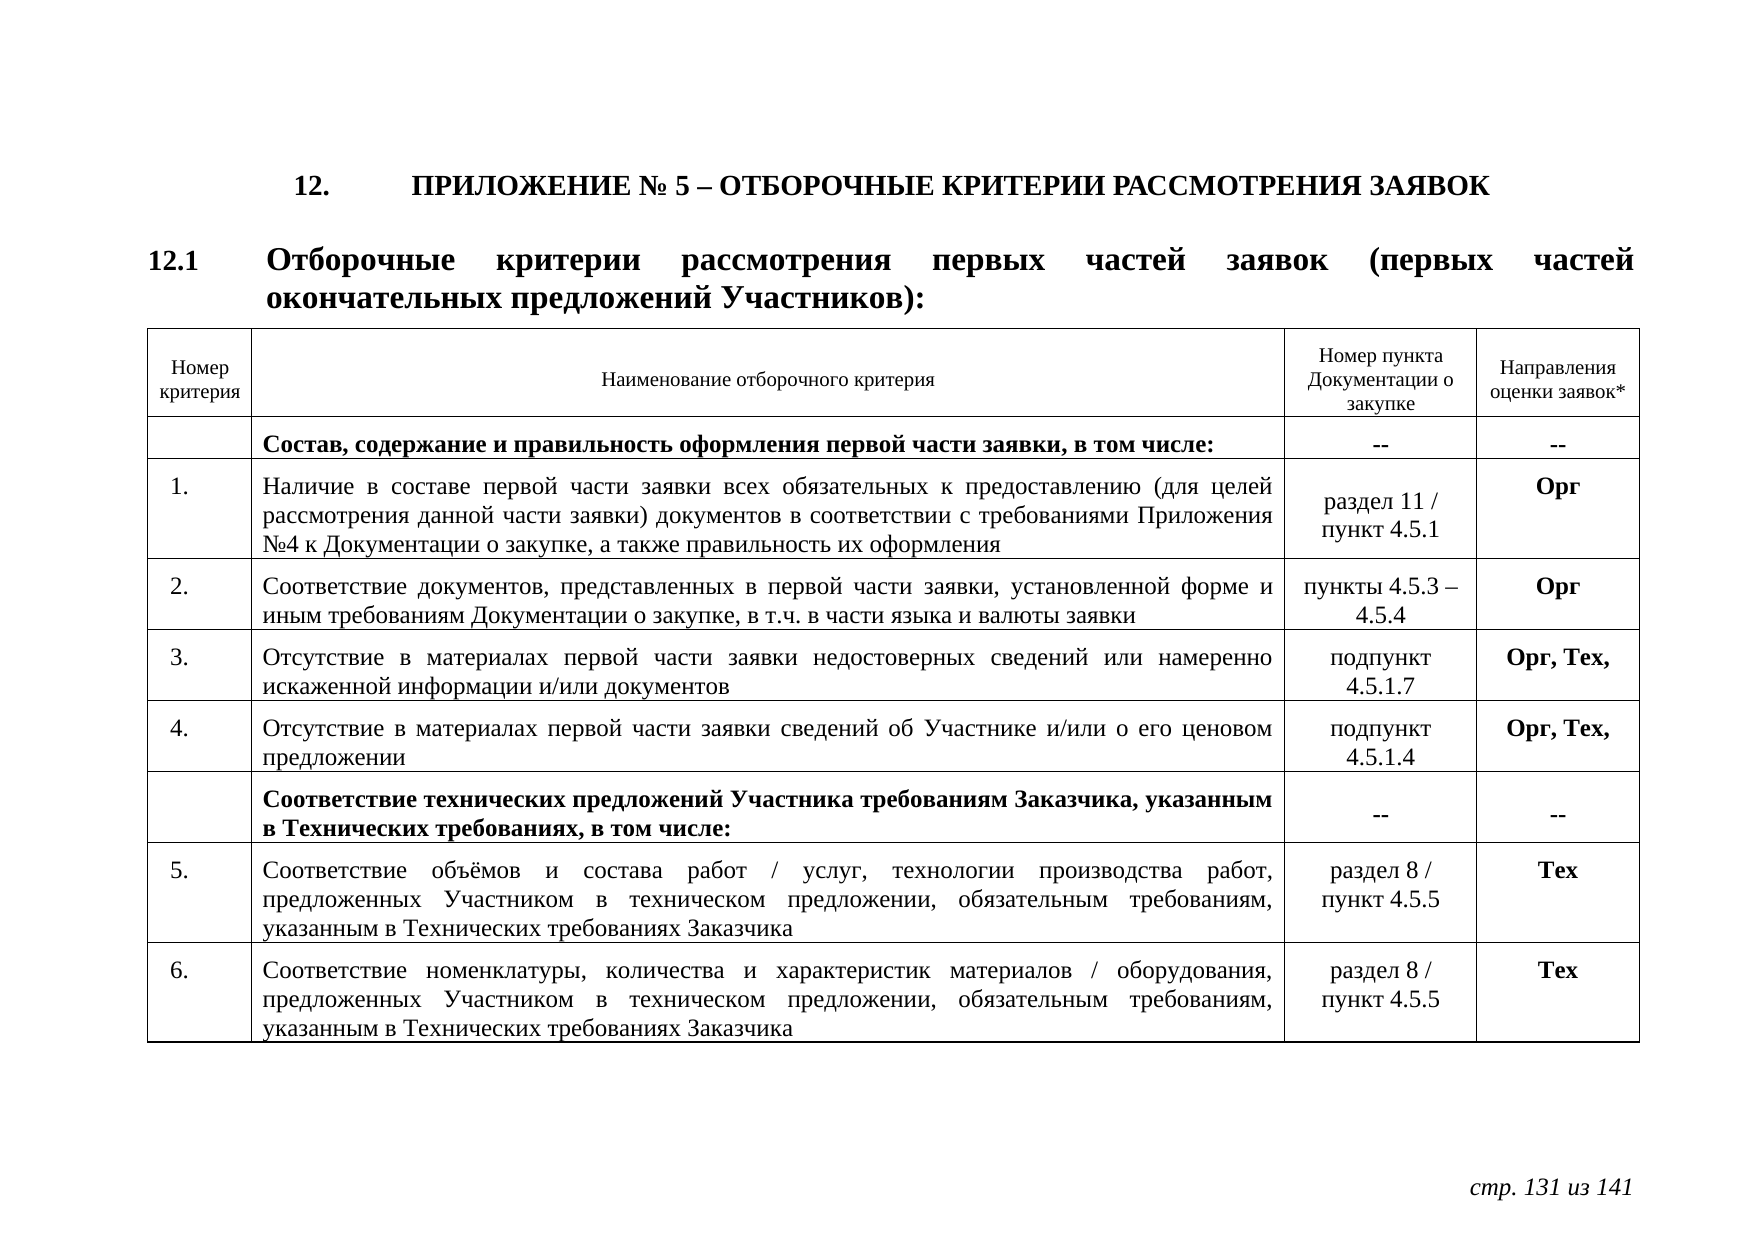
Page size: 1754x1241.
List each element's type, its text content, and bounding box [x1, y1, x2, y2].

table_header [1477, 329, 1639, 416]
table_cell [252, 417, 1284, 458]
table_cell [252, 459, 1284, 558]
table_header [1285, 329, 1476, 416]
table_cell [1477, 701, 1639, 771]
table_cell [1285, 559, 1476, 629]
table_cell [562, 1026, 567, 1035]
subtitle ПРИЛОЖЕНИЕ № 5 – ОТБОРОЧНЫЕ КРИТЕРИИ РАССМОТРЕНИЯ ЗАЯВОК [148, 168, 1636, 202]
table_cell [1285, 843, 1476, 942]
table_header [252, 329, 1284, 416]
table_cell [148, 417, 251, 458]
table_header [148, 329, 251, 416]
subtitle Отборочные критерии рассмотрения первых частей заявок (первых частей окончательных предложений Участников): [148, 239, 1636, 316]
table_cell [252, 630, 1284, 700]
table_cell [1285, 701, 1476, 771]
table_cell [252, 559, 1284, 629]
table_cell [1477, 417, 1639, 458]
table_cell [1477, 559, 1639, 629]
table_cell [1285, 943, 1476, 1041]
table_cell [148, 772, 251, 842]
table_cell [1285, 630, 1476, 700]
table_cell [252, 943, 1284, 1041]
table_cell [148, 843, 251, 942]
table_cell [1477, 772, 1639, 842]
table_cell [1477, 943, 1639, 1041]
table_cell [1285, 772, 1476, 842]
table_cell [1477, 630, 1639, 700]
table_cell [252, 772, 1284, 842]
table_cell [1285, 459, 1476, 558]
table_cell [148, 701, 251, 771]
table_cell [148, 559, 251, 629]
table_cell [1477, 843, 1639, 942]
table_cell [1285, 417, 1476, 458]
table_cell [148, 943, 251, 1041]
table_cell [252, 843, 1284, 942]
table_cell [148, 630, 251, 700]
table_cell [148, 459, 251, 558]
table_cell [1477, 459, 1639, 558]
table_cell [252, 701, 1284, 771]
